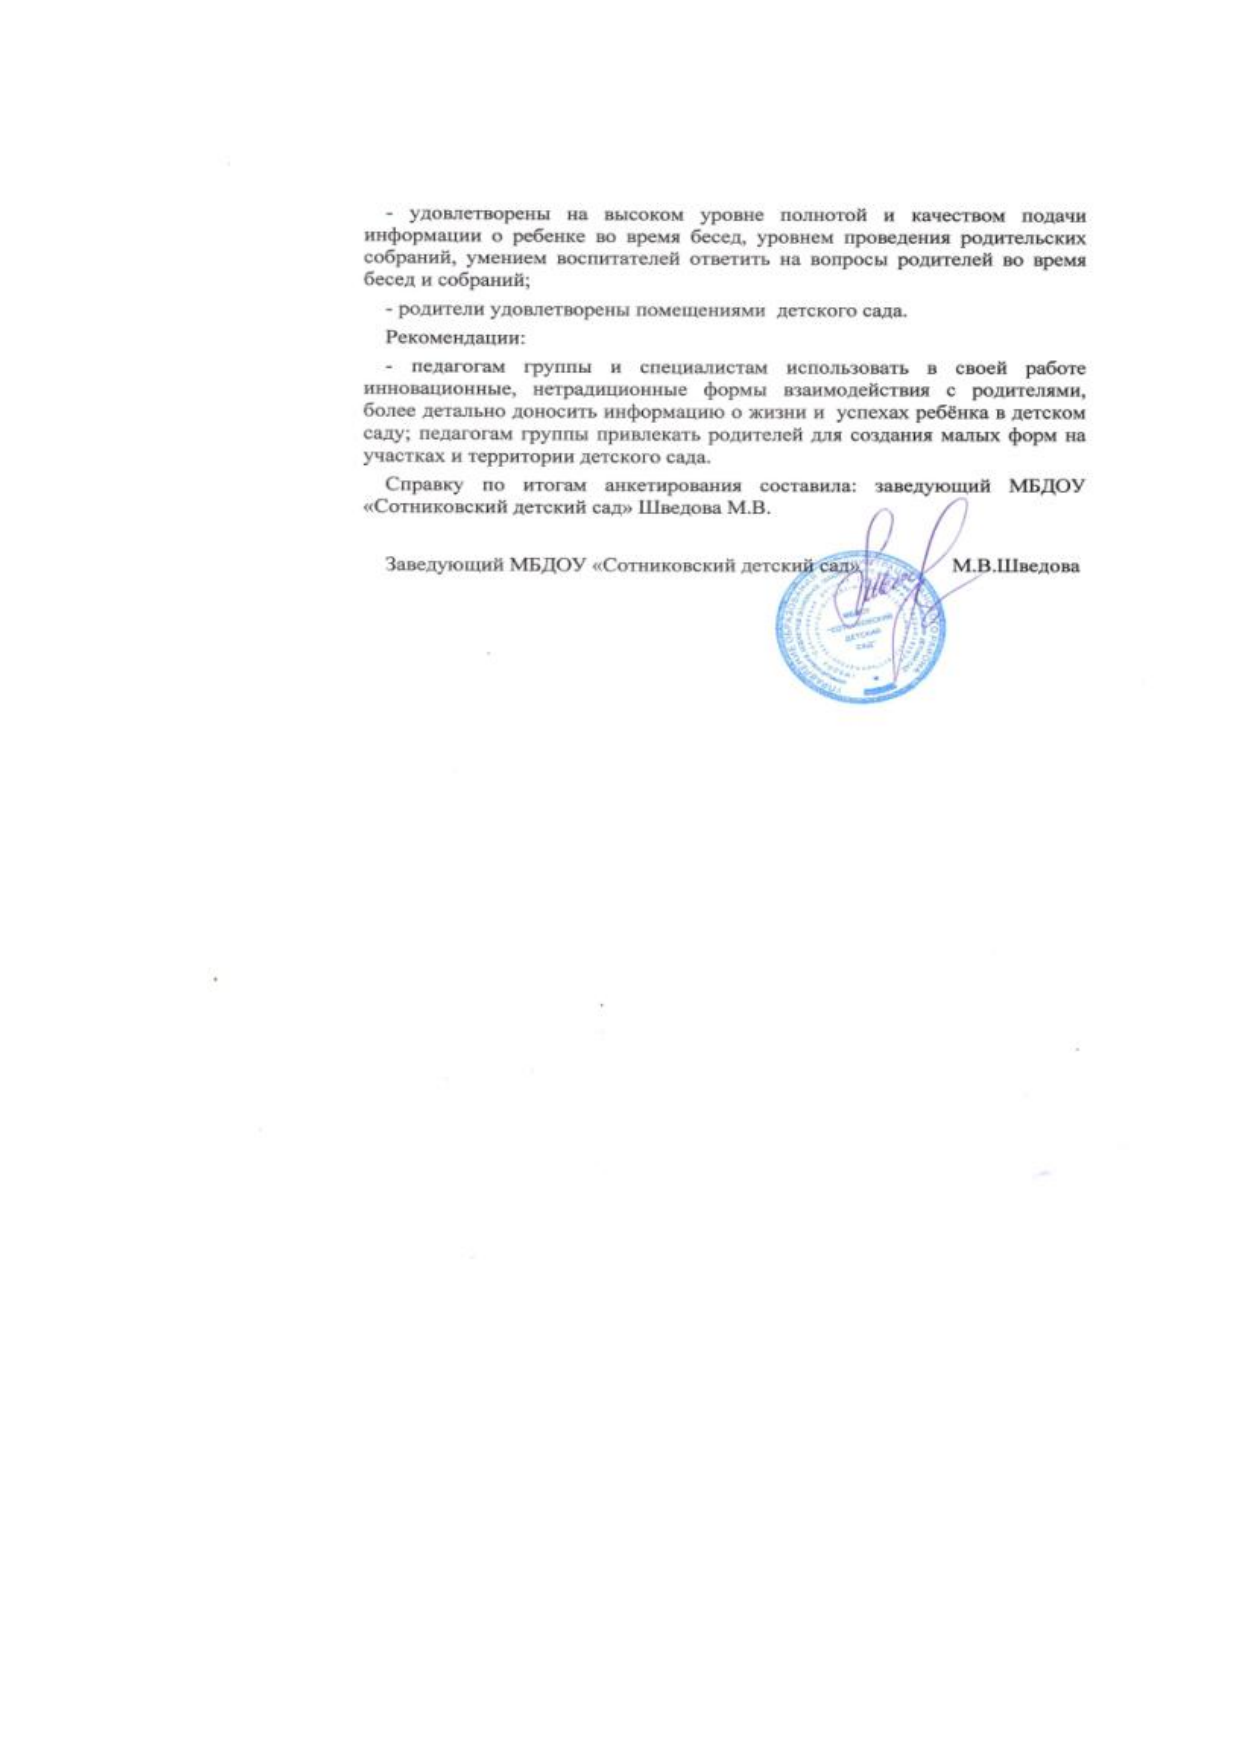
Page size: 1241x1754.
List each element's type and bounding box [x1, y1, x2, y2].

picture [206, 118, 1154, 1285]
